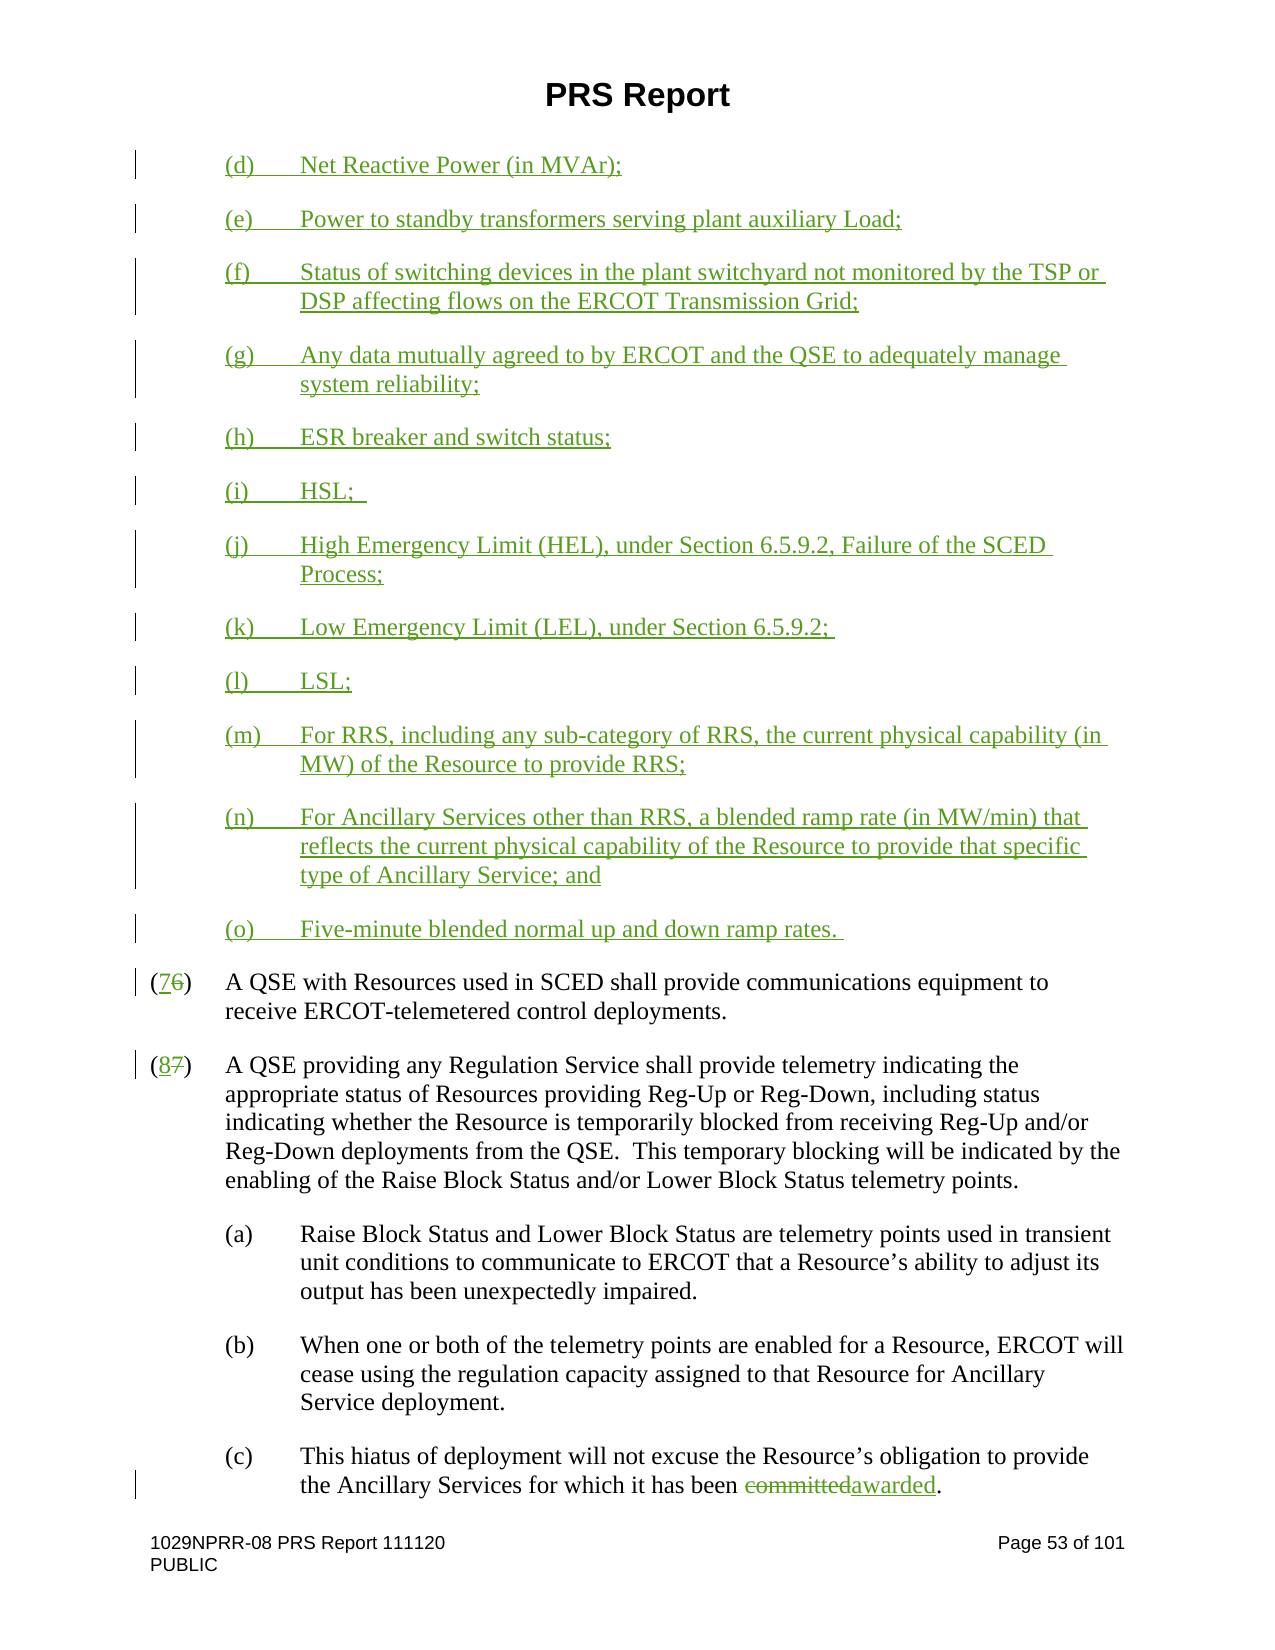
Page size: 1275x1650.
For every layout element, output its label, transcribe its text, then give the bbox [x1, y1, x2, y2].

text () A QSE providing any Regulation Service shall provide telemetry indicating the appropriate status of Resources providing Reg-Up or Reg-Down, including status indicating whether the Resource is temporarily blocked from receiving Reg-Up and/or Reg-Down deployments from the QSE. This temporary blocking will be indicated by the enabling of the Raise Block Status and/or Lower Block Status telemetry points. [150, 1050, 1125, 1194]
text (b) When one or both of the telemetry points are enabled for a Resource, ERCOT will cease using the regulation capacity assigned to that Resource for Ancillary Service deployment. [225, 1330, 1125, 1416]
text (c) This hiatus of deployment will not excuse the Resource’s obligation to provide the Ancillary Services for which it has been . [225, 1441, 1125, 1499]
text (a) Raise Block Status and Lower Block Status are telemetry points used in transient unit conditions to communicate to ERCOT that a Resource’s ability to adjust its output has been unexpectedly impaired. [225, 1219, 1125, 1305]
text () A QSE with Resources used in SCED shall provide communications equipment to receive ERCOT-telemetered control deployments. [150, 967, 1125, 1025]
